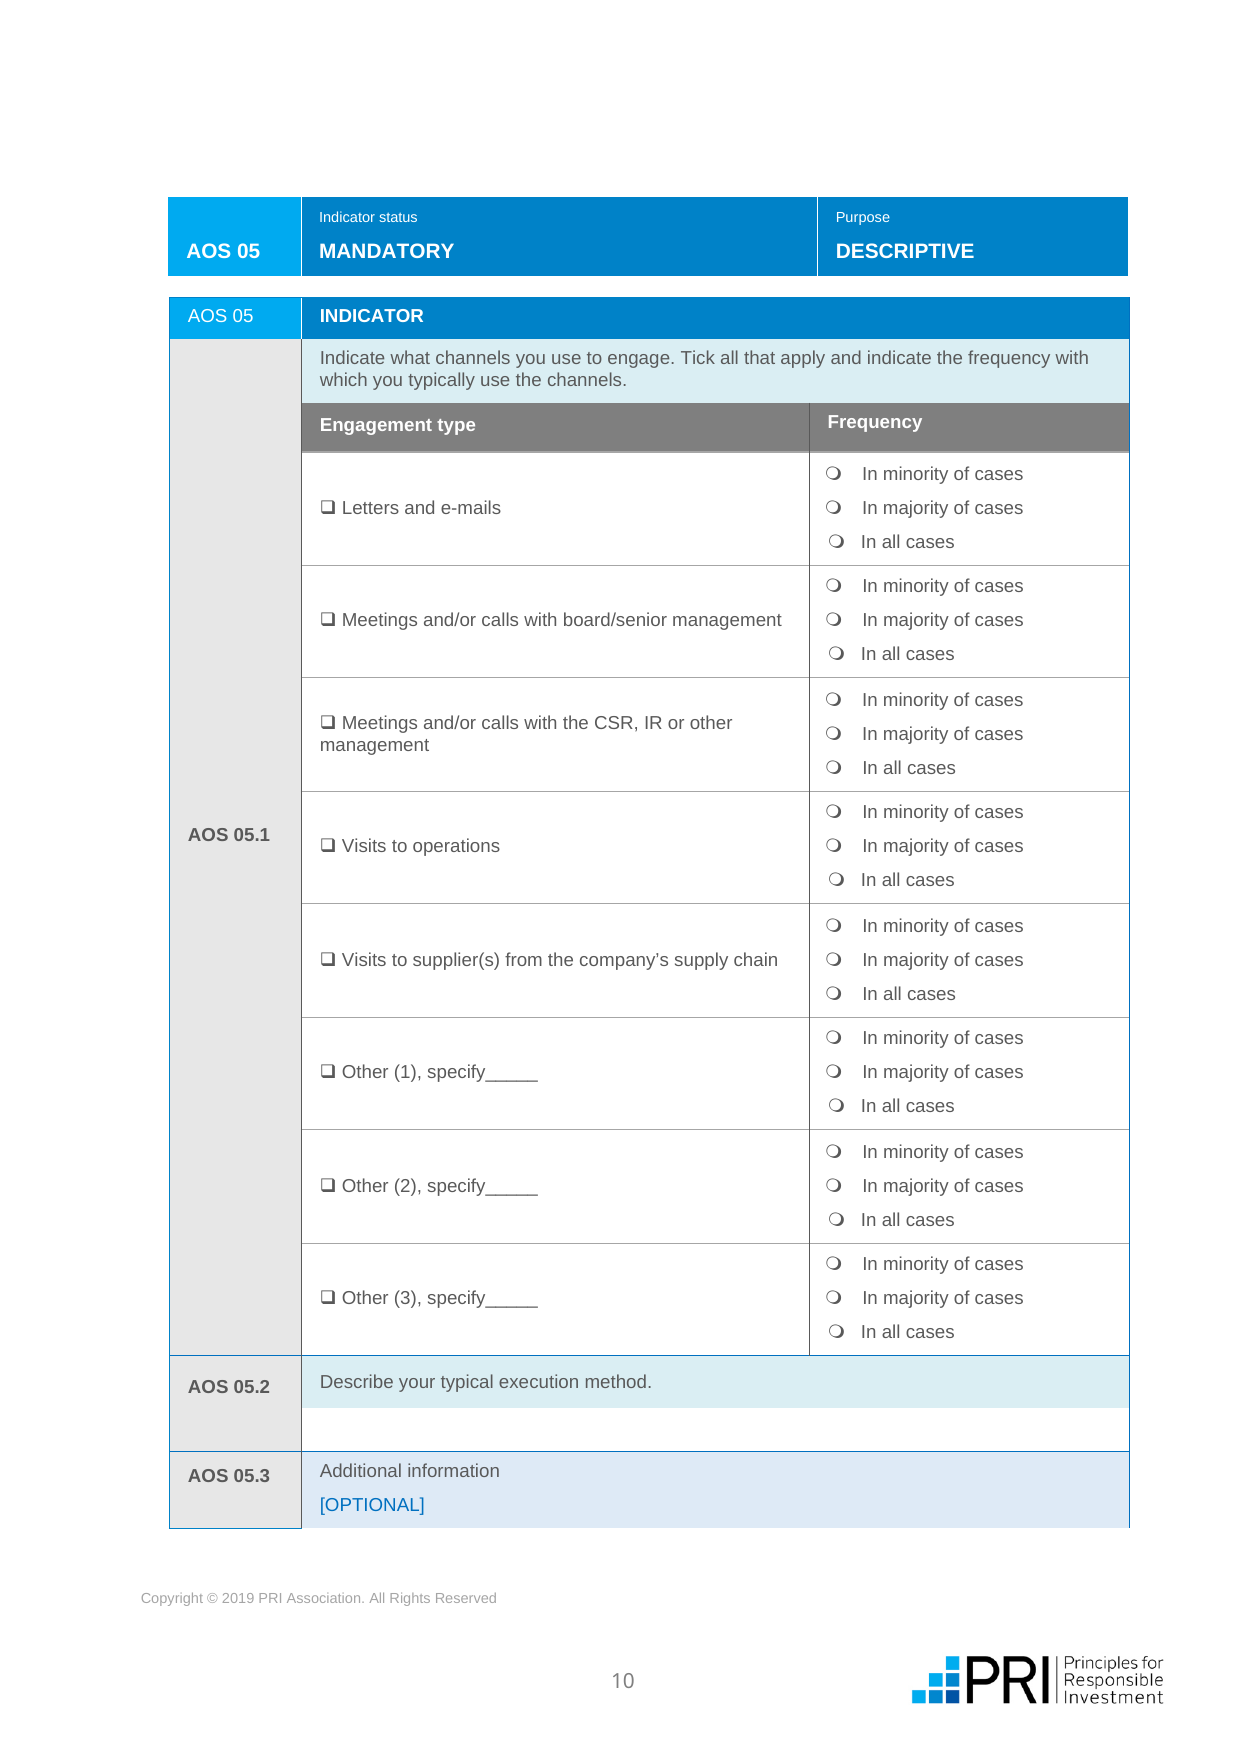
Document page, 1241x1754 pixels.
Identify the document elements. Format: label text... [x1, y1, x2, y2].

table_cell Other (2), specify_____ [302, 1130, 809, 1243]
table_cell In minority of cases In majority of cases In all cases [810, 1244, 1129, 1355]
table_cell Letters and e-mails [302, 453, 809, 565]
table_cell Visits to operations [302, 792, 809, 903]
table_header Purpose [818, 197, 1128, 233]
table_cell Visits to supplier(s) from the company’s supply chain [302, 904, 809, 1017]
table_cell Frequency [810, 403, 1129, 451]
table_cell AOS 05.2 [170, 1356, 301, 1451]
table_cell In minority of cases In majority of cases In all cases [810, 1130, 1129, 1243]
table_cell In minority of cases In majority of cases In all cases [810, 566, 1129, 677]
table_cell Meetings and/or calls with board/senior management [302, 566, 809, 677]
table_cell MANDATORY [302, 233, 817, 276]
table_cell Describe your typical execution method. [302, 1356, 1129, 1408]
picture [616, 1581, 1241, 1754]
table_cell Additional information [OPTIONAL] [302, 1452, 1129, 1528]
table_cell Engagement type [302, 403, 809, 451]
table_cell Indicate what channels you use to engage. Tick all that apply and indicate the frequency with which you typically use the channels. [302, 339, 1129, 403]
table_cell Other (3), specify_____ [302, 1244, 809, 1355]
table_cell AOS 05.3 [170, 1452, 301, 1528]
table_cell In minority of cases In majority of cases In all cases [810, 453, 1129, 565]
table_cell AOS 05 [168, 233, 301, 276]
table_cell Meetings and/or calls with the CSR, IR or other management [302, 678, 809, 791]
table_cell Other (1), specify_____ [302, 1018, 809, 1129]
table_header INDICATOR [302, 298, 1129, 339]
table_cell In minority of cases In majority of cases In all cases [810, 1018, 1129, 1129]
table_header AOS 05 [170, 298, 301, 339]
table_cell AOS 05.1 [170, 339, 301, 1355]
table_cell In minority of cases In majority of cases In all cases [810, 678, 1129, 791]
table_cell In minority of cases In majority of cases In all cases [810, 792, 1129, 903]
table_cell In minority of cases In majority of cases In all cases [810, 904, 1129, 1017]
table_cell DESCRIPTIVE [818, 233, 1128, 276]
table_cell [302, 1409, 1129, 1451]
table_header [168, 197, 301, 233]
table_header Indicator status [302, 197, 817, 233]
